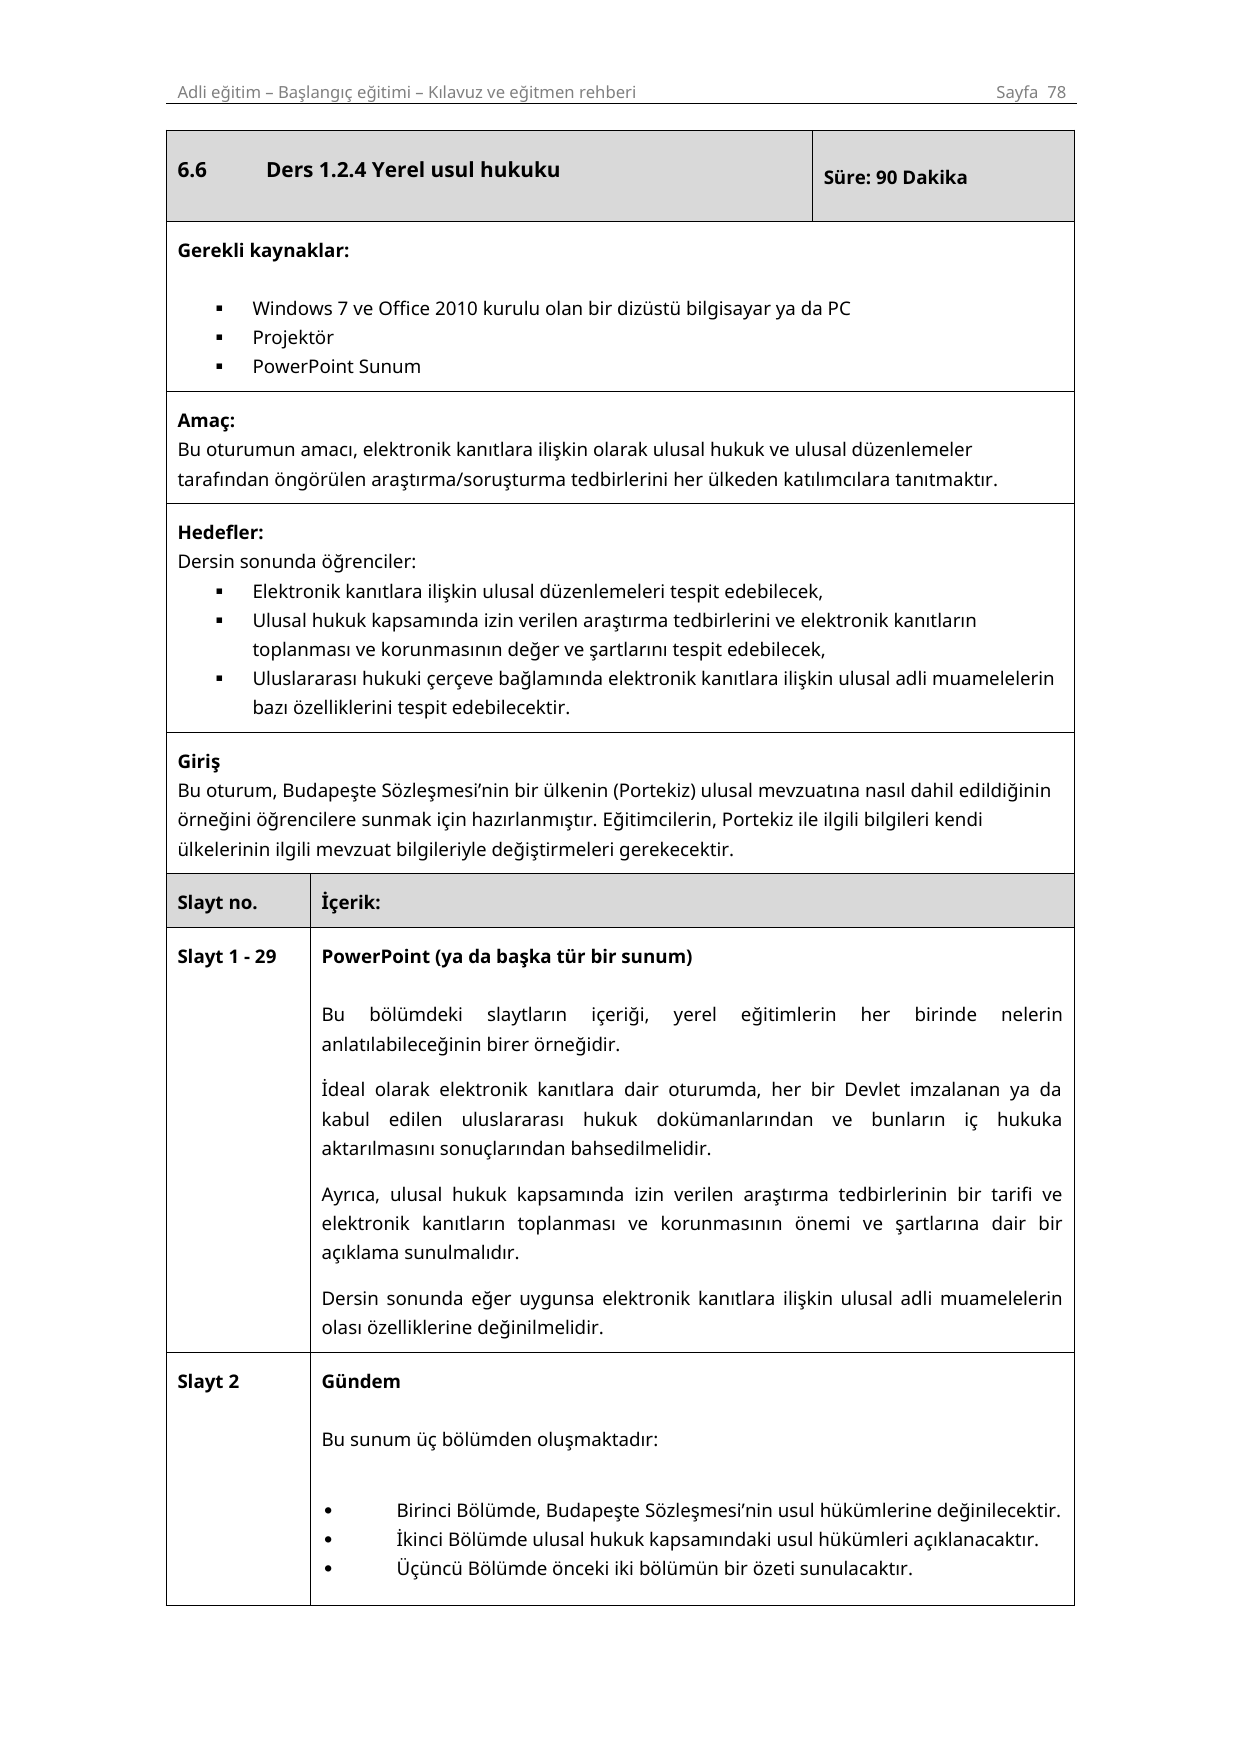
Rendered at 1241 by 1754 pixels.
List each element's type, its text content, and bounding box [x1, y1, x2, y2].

table_cell Slayt 1 - 29 [167, 928, 310, 1352]
table_cell İçerik: [311, 874, 1074, 927]
table_cell PowerPoint (ya da başka tür bir sunum) Bu bölümdeki slaytların içeriği, yerel eğitimlerin her birinde nelerin anlatılabileceğinin birer örneğidir. İdeal olarak elektronik kanıtlara dair oturumda, her bir Devlet imzalanan ya da kabul edilen uluslararası hukuk dokümanlarından ve bunların iç hukuka aktarılmasını sonuçlarından bahsedilmelidir. Ayrıca, ulusal hukuk kapsamında izin verilen araştırma tedbirlerinin bir tarifi ve elektronik kanıtların toplanması ve korunmasının önemi ve şartlarına dair bir açıklama sunulmalıdır. Dersin sonunda eğer uygunsa elektronik kanıtlara ilişkin ulusal adli muamelelerin olası özelliklerine değinilmelidir. [311, 928, 1074, 1352]
table_cell Giriş Bu oturum, Budapeşte Sözleşmesi’nin bir ülkenin (Portekiz) ulusal mevzuatına nasıl dahil edildiğinin örneğini öğrencilere sunmak için hazırlanmıştır. Eğitimcilerin, Portekiz ile ilgili bilgileri kendi ülkelerinin ilgili mevzuat bilgileriyle değiştirmeleri gerekecektir. [167, 733, 1074, 873]
table_cell Slayt 2 [167, 1353, 310, 1605]
table_cell Slayt no. [167, 874, 310, 927]
table_cell Amaç: Bu oturumun amacı, elektronik kanıtlara ilişkin olarak ulusal hukuk ve ulusal düzenlemeler tarafından öngörülen araştırma/soruşturma tedbirlerini her ülkeden katılımcılara tanıtmaktır. [167, 392, 1074, 503]
table_header Süre: 90 Dakika [813, 131, 1074, 221]
table_cell Gündem Bu sunum üç bölümden oluşmaktadır: Birinci Bölümde, Budapeşte Sözleşmesi’nin usul hükümlerine değinilecektir. İkinci Bölümde ulusal hukuk kapsamındaki usul hükümleri açıklanacaktır. Üçüncü Bölümde önceki iki bölümün bir özeti sunulacaktır. [311, 1353, 1074, 1605]
table_cell Hedefler: Dersin sonunda öğrenciler: Elektronik kanıtlara ilişkin ulusal düzenlemeleri tespit edebilecek, Ulusal hukuk kapsamında izin verilen araştırma tedbirlerini ve elektronik kanıtların toplanması ve korunmasının değer ve şartlarını tespit edebilecek, Uluslararası hukuki çerçeve bağlamında elektronik kanıtlara ilişkin ulusal adli muamelelerin bazı özelliklerini tespit edebilecektir. [167, 504, 1074, 732]
table_cell Gerekli kaynaklar: Windows 7 ve Office 2010 kurulu olan bir dizüstü bilgisayar ya da PC Projektör PowerPoint Sunum [167, 222, 1074, 391]
table_header Ders 1.2.4 Yerel usul hukuku [167, 131, 812, 221]
